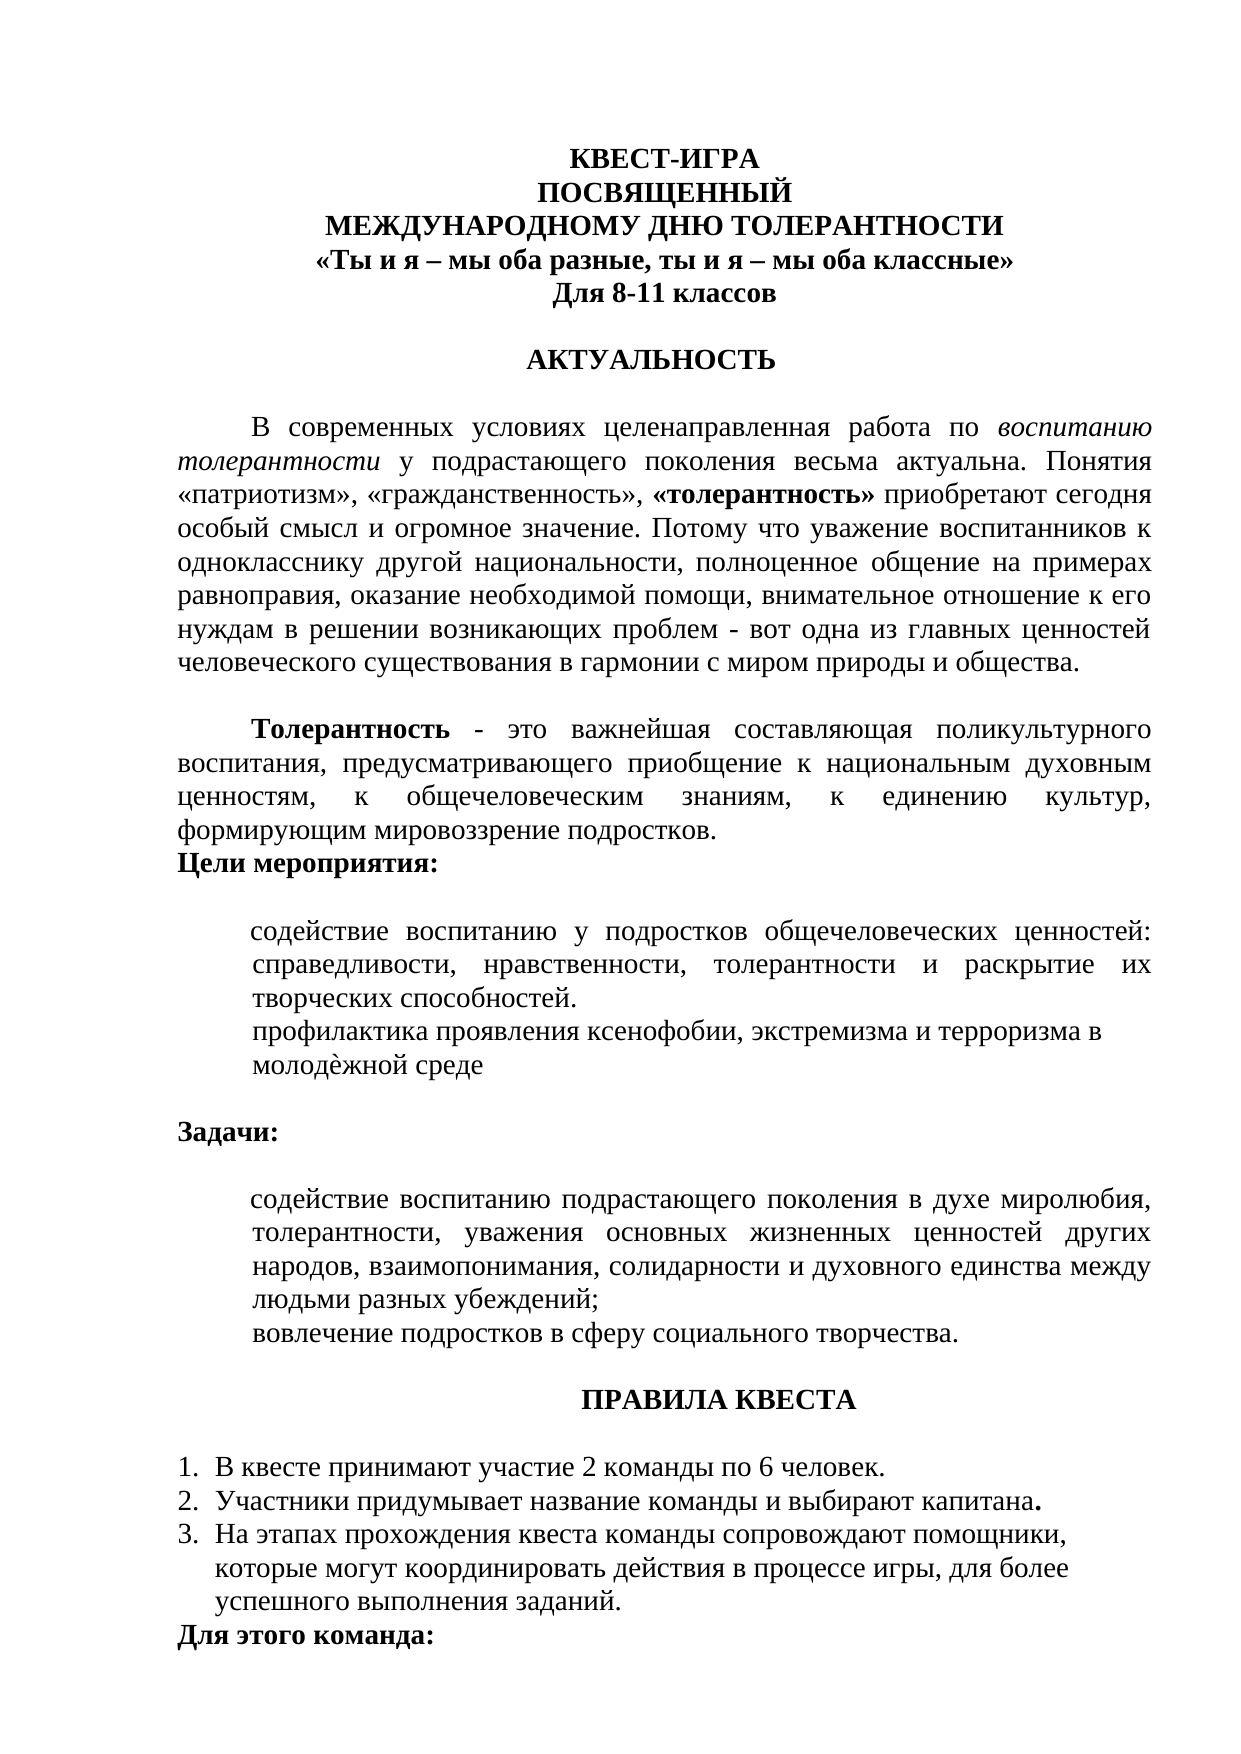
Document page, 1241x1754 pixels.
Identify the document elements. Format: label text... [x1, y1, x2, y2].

text Цели мероприятия: [177, 846, 1152, 879]
text Для 8-11 классов [150, 275, 1179, 309]
text Толерантность - это важнейшая составляющая поликультурного воспитания, предусматривающего приобщение к национальным духовным ценностям, к общечеловеческим знаниям, к единению культур, формирующим мировоззрение подростков. [177, 711, 1152, 846]
text КВЕСТ-ИГРА [150, 141, 1179, 175]
text Для этого команда: [177, 1617, 1152, 1651]
text МЕЖДУНАРОДНОМУ ДНЮ ТОЛЕРАНТНОСТИ [150, 208, 1179, 242]
text  содействие воспитанию у подростков общечеловеческих ценностей: справедливости, нравственности, толерантности и раскрытие их творческих способностей. [215, 913, 1152, 1013]
list Участники придумывает название команды и выбирают капитана. [177, 1483, 1152, 1516]
text ПОСВЯЩЕННЫЙ [150, 175, 1179, 208]
list профилактика проявления ксенофобии, экстремизма и терроризма в молодѐжной среде [215, 1013, 1152, 1080]
text Задачи: [177, 1114, 1152, 1147]
list вовлечение подростков в сферу социального творчества. [215, 1315, 1152, 1349]
text  содействие воспитанию подрастающего поколения в духе миролюбия, толерантности, уважения основных жизненных ценностей других народов, взаимопонимания, солидарности и духовного единства между людьми разных убеждений; [215, 1181, 1152, 1315]
text АКТУАЛЬНОСТЬ [150, 342, 1152, 376]
list В квесте принимают участие 2 команды по 6 человек. [177, 1449, 1152, 1483]
text «Ты и я – мы оба разные, ты и я – мы оба классные» [150, 242, 1179, 275]
list На этапах прохождения квеста команды сопровождают помощники, которые могут координировать действия в процессе игры, для более успешного выполнения заданий. [177, 1516, 1152, 1617]
text В современных условиях целенаправленная работа по воспитанию толерантности у подрастающего поколения весьма актуальна. Понятия «патриотизм», «гражданственность», «толерантность» приобретают сегодня особый смысл и огромное значение. Потому что уважение воспитанников к однокласснику другой национальности, полноценное общение на примерах равноправия, оказание необходимой помощи, внимательное отношение к его нуждам в решении возникающих проблем - вот одна из главных ценностей человеческого существования в гармонии с миром природы и общества. [177, 409, 1152, 678]
text ПРАВИЛА КВЕСТА [581, 1382, 1152, 1416]
